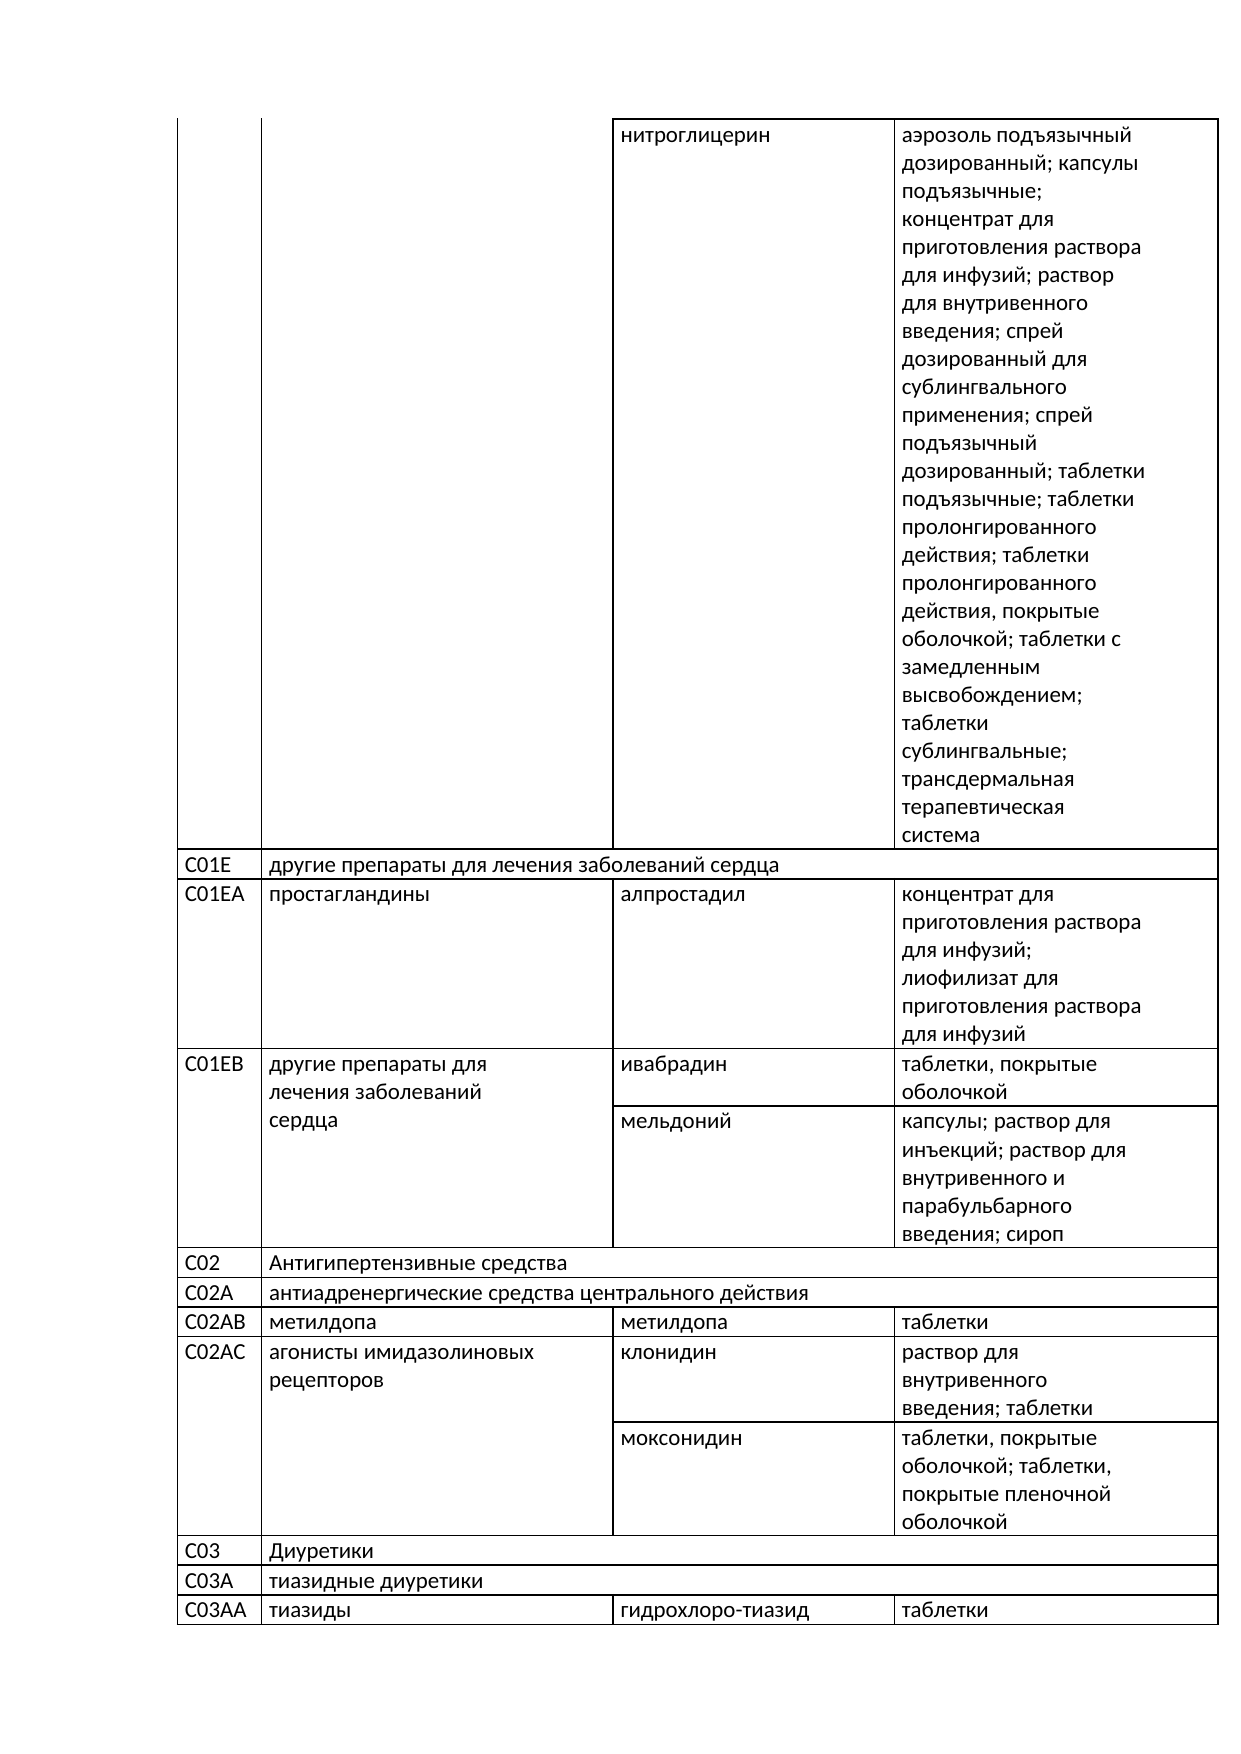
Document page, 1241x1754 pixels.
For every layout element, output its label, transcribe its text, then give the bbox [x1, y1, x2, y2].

table_cell простагландины [262, 880, 612, 1047]
table_cell C02AB [178, 1308, 261, 1336]
table_cell C01EB [178, 1049, 261, 1247]
table_cell алпростадил [614, 880, 894, 1047]
table_cell тиазиды [262, 1596, 612, 1623]
table_cell антиадренергические средства центрального действия [262, 1278, 1217, 1306]
table_cell метилдопа [262, 1308, 612, 1336]
table_cell таблетки, покрытые оболочкой [895, 1049, 1217, 1105]
table_cell C03 [178, 1536, 261, 1564]
table_cell аэрозоль подъязычный дозированный; капсулы подъязычные; концентрат для приготовления раствора для инфузий; раствор для внутривенного введения; спрей дозированный для сублингвального применения; спрей подъязычный дозированный; таблетки подъязычные; таблетки пролонгированного действия; таблетки пролонгированного действия, покрытые оболочкой; таблетки с замедленным высвобождением; таблетки сублингвальные; трансдермальная терапевтическая система [895, 120, 1217, 848]
table_cell нитроглицерин [614, 120, 894, 848]
table_cell Антигипертензивные средства [262, 1248, 1217, 1276]
table_cell таблетки [895, 1596, 1217, 1623]
table_cell клонидин [614, 1337, 894, 1421]
table_cell гидрохлоро-тиазид [614, 1596, 894, 1623]
table_cell Диуретики [262, 1536, 1217, 1564]
table_cell агонисты имидазолиновых рецепторов [262, 1337, 612, 1535]
table_cell концентрат для приготовления раствора для инфузий; лиофилизат для приготовления раствора для инфузий [895, 880, 1217, 1047]
table_cell таблетки [895, 1308, 1217, 1336]
table_cell C02 [178, 1248, 261, 1276]
table_cell таблетки, покрытые оболочкой; таблетки, покрытые пленочной оболочкой [895, 1423, 1217, 1535]
table_cell C02AC [178, 1337, 261, 1535]
table_cell другие препараты для лечения заболеваний сердца [262, 1049, 612, 1247]
table_cell тиазидные диуретики [262, 1566, 1217, 1594]
table_cell C01EA [178, 880, 261, 1047]
table_cell моксонидин [614, 1423, 894, 1535]
table_cell метилдопа [614, 1308, 894, 1336]
table_cell C02A [178, 1278, 261, 1306]
table_cell раствор для внутривенного введения; таблетки [895, 1337, 1217, 1421]
table_cell C01E [178, 850, 261, 878]
table_cell C03AA [178, 1596, 261, 1623]
table_cell другие препараты для лечения заболеваний сердца [262, 850, 1217, 878]
table_cell ивабрадин [614, 1049, 894, 1105]
table_cell капсулы; раствор для инъекций; раствор для внутривенного и парабульбарного введения; сироп [895, 1107, 1217, 1247]
table_cell C03A [178, 1566, 261, 1594]
table_cell мельдоний [614, 1107, 894, 1247]
